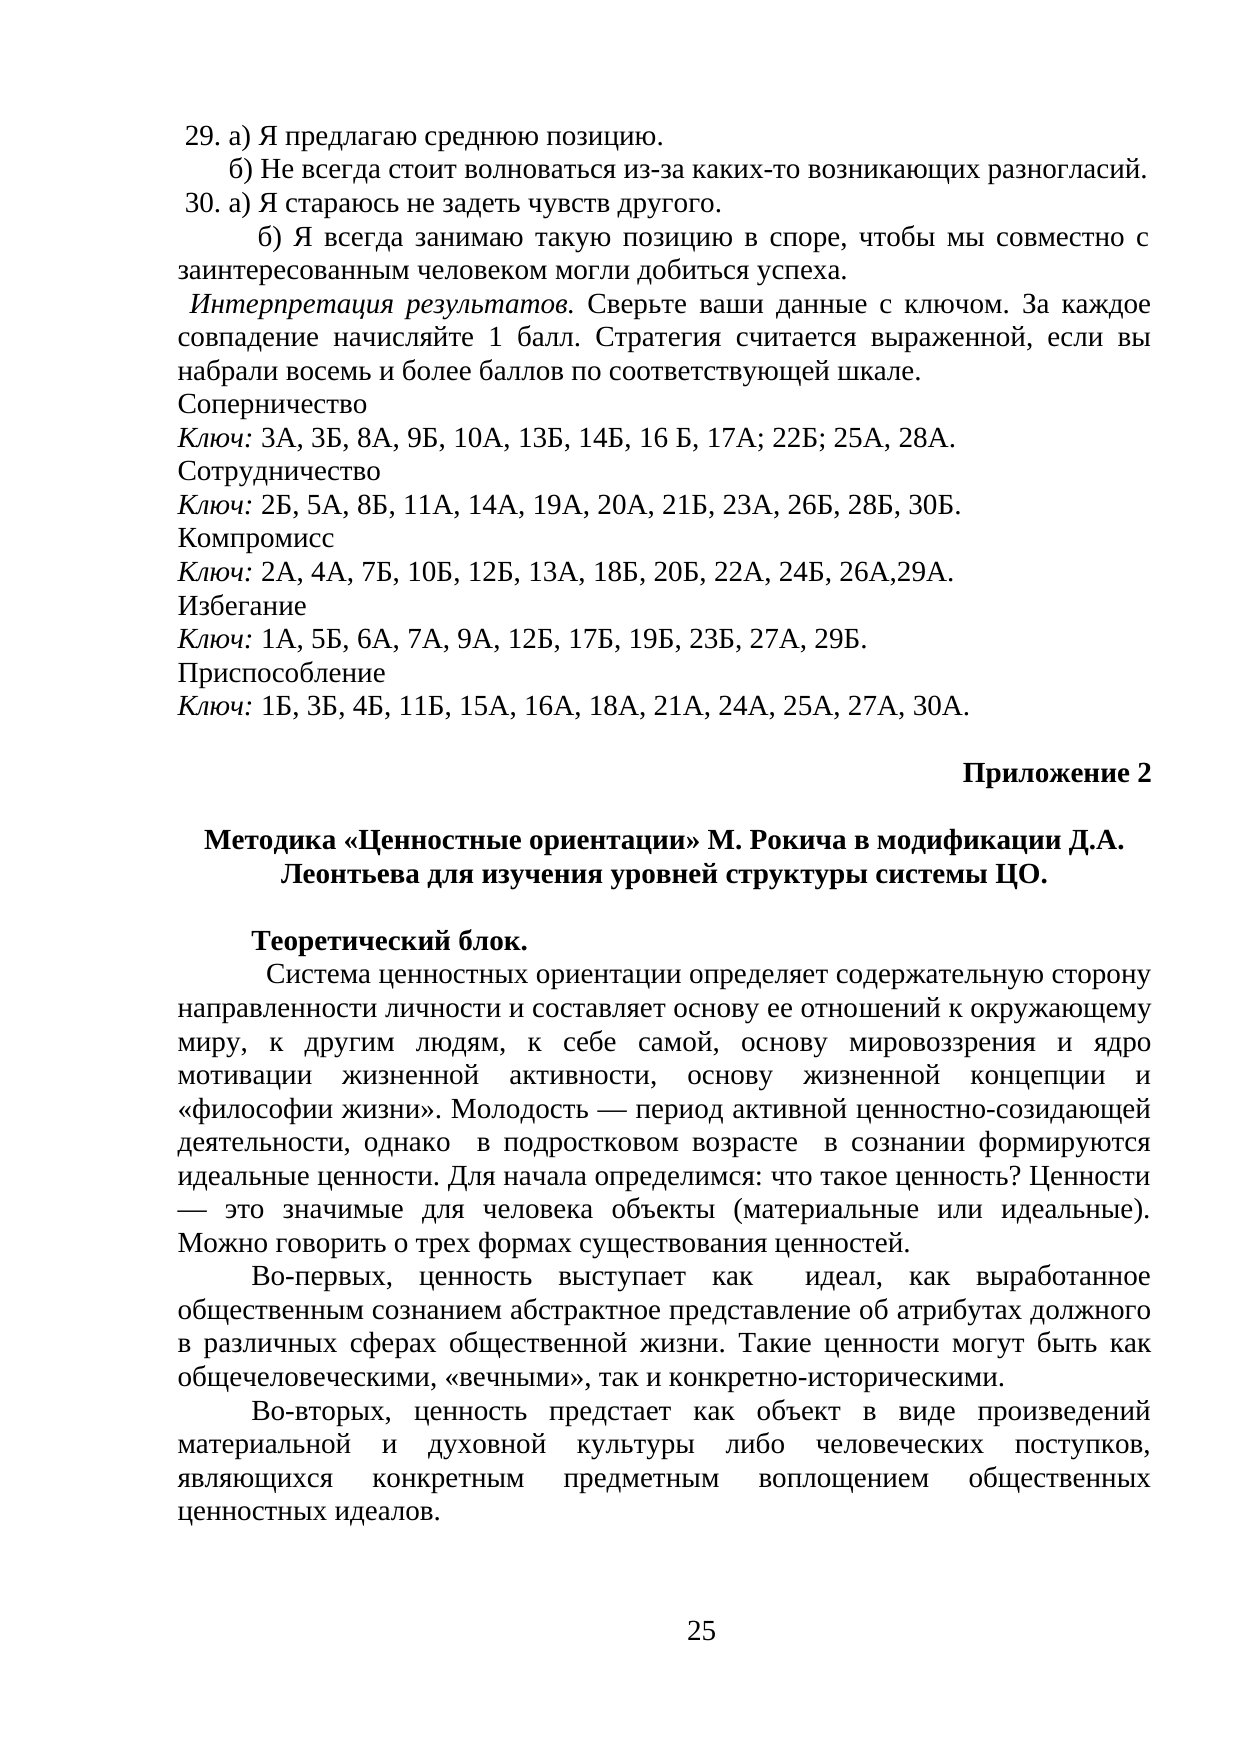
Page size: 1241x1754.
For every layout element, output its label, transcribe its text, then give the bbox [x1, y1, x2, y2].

text б) Не всегда стоит волноваться из-за каких-то возникающих разногласий. [177, 152, 1152, 185]
text Компромисс [177, 521, 1152, 554]
text Методика «Ценностные ориентации» М. Рокича в модификации Д.А. Леонтьева для изучения уровней структуры системы ЦО. [177, 822, 1152, 889]
text 30. а) Я стараюсь не задеть чувств другого. [177, 185, 1152, 219]
text 29. а) Я предлагаю среднюю позицию. [177, 118, 1152, 152]
text Соперничество [177, 386, 1152, 420]
text Ключ: 2Б, 5А, 8Б, 11А, 14А, 19А, 20А, 21Б, 23А, 26Б, 28Б, 30Б. [177, 487, 1152, 521]
text Теоретический блок. [177, 923, 1152, 957]
text б) Я всегда занимаю такую позицию в споре, чтобы мы совместно с заинтересованным человеком могли добиться успеха. [177, 219, 1152, 286]
text Сотрудничество [177, 453, 1152, 487]
text Приспособление [177, 655, 1152, 688]
text Ключ: 1Б, 3Б, 4Б, 11Б, 15А, 16А, 18А, 21А, 24А, 25А, 27А, 30А. [177, 688, 1152, 722]
text Избегание [177, 588, 1152, 621]
text Ключ: 3А, 3Б, 8А, 9Б, 10А, 13Б, 14Б, 16 Б, 17А; 22Б; 25А, 28А. [177, 420, 1152, 453]
text Приложение 2 [177, 755, 1152, 789]
text Во-вторых, ценность предстает как объект в виде произведений материальной и духовной культуры либо человеческих поступков, являющихся конкретным предметным воплощением общественных ценностных идеалов. [177, 1393, 1152, 1527]
text Ключ: 1А, 5Б, 6А, 7А, 9А, 12Б, 17Б, 19Б, 23Б, 27А, 29Б. [177, 621, 1152, 655]
text Ключ: 2А, 4А, 7Б, 10Б, 12Б, 13А, 18Б, 20Б, 22А, 24Б, 26А,29А. [177, 554, 1152, 588]
text Во-первых, ценность выступает как идеал, как выработанное общественным сознанием абстрактное представление об атрибутах должного в различных сферах общественной жизни. Такие ценности могут быть как общечеловеческими, «вечными», так и конкретно-историческими. [177, 1258, 1152, 1393]
text Интерпретация результатов. Сверьте ваши данные с ключом. За каждое совпадение начисляйте 1 балл. Стратегия считается выраженной, если вы набрали восемь и более баллов по соответствующей шкале. [177, 286, 1152, 386]
text Система ценностных ориентации определяет содержательную сторону направленности личности и составляет основу ее отношений к окружающему миру, к другим людям, к себе самой, основу мировоззрения и ядро мотивации жизненной активности, основу жизненной концепции и «философии жизни». Молодость — период активной ценностно-созидающей деятельности, однако в подростковом возрасте в сознании формируются идеальные ценности. Для начала определимся: что такое ценность? Ценности — это значимые для человека объекты (материальные или идеальные). Можно говорить о трех формах существования ценностей. [177, 957, 1152, 1258]
